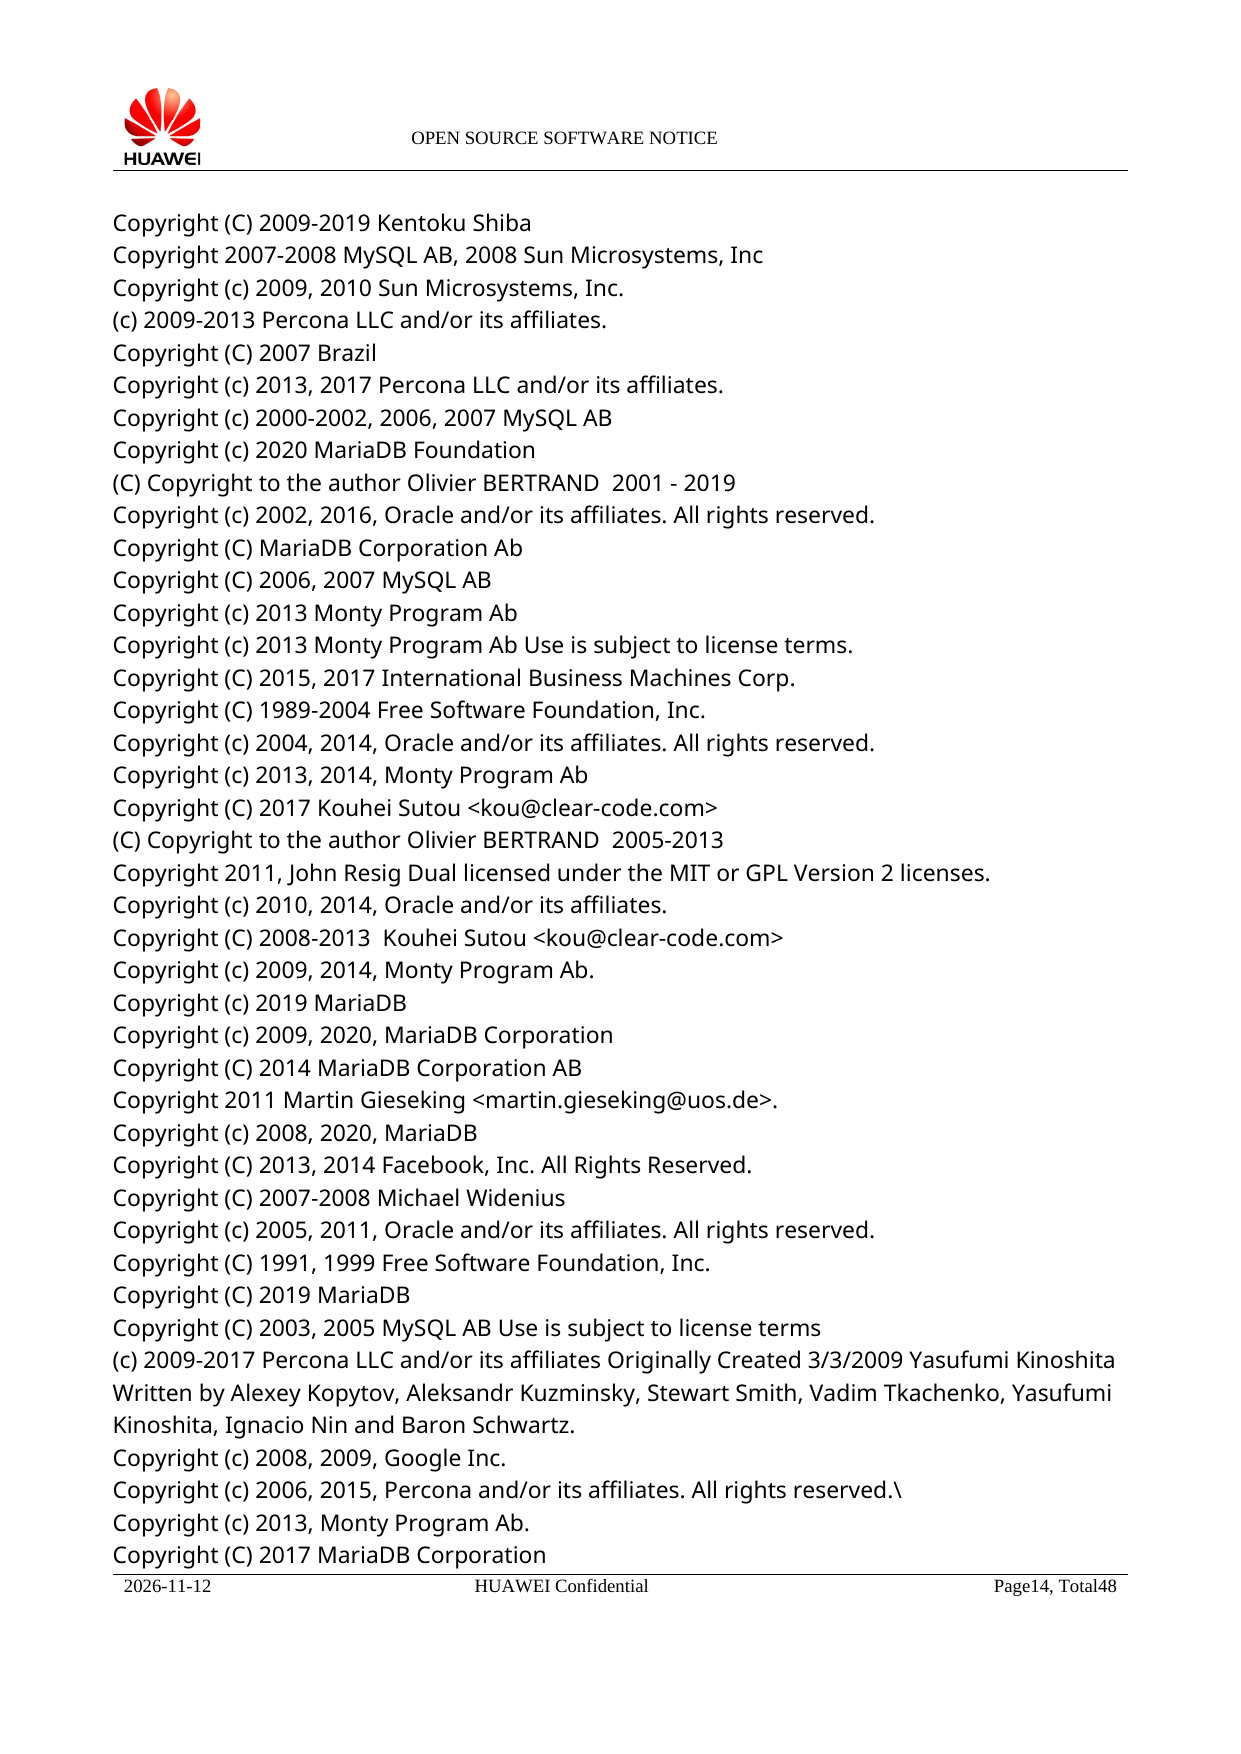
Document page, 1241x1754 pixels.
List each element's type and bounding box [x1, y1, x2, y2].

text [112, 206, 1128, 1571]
picture [124, 88, 201, 165]
